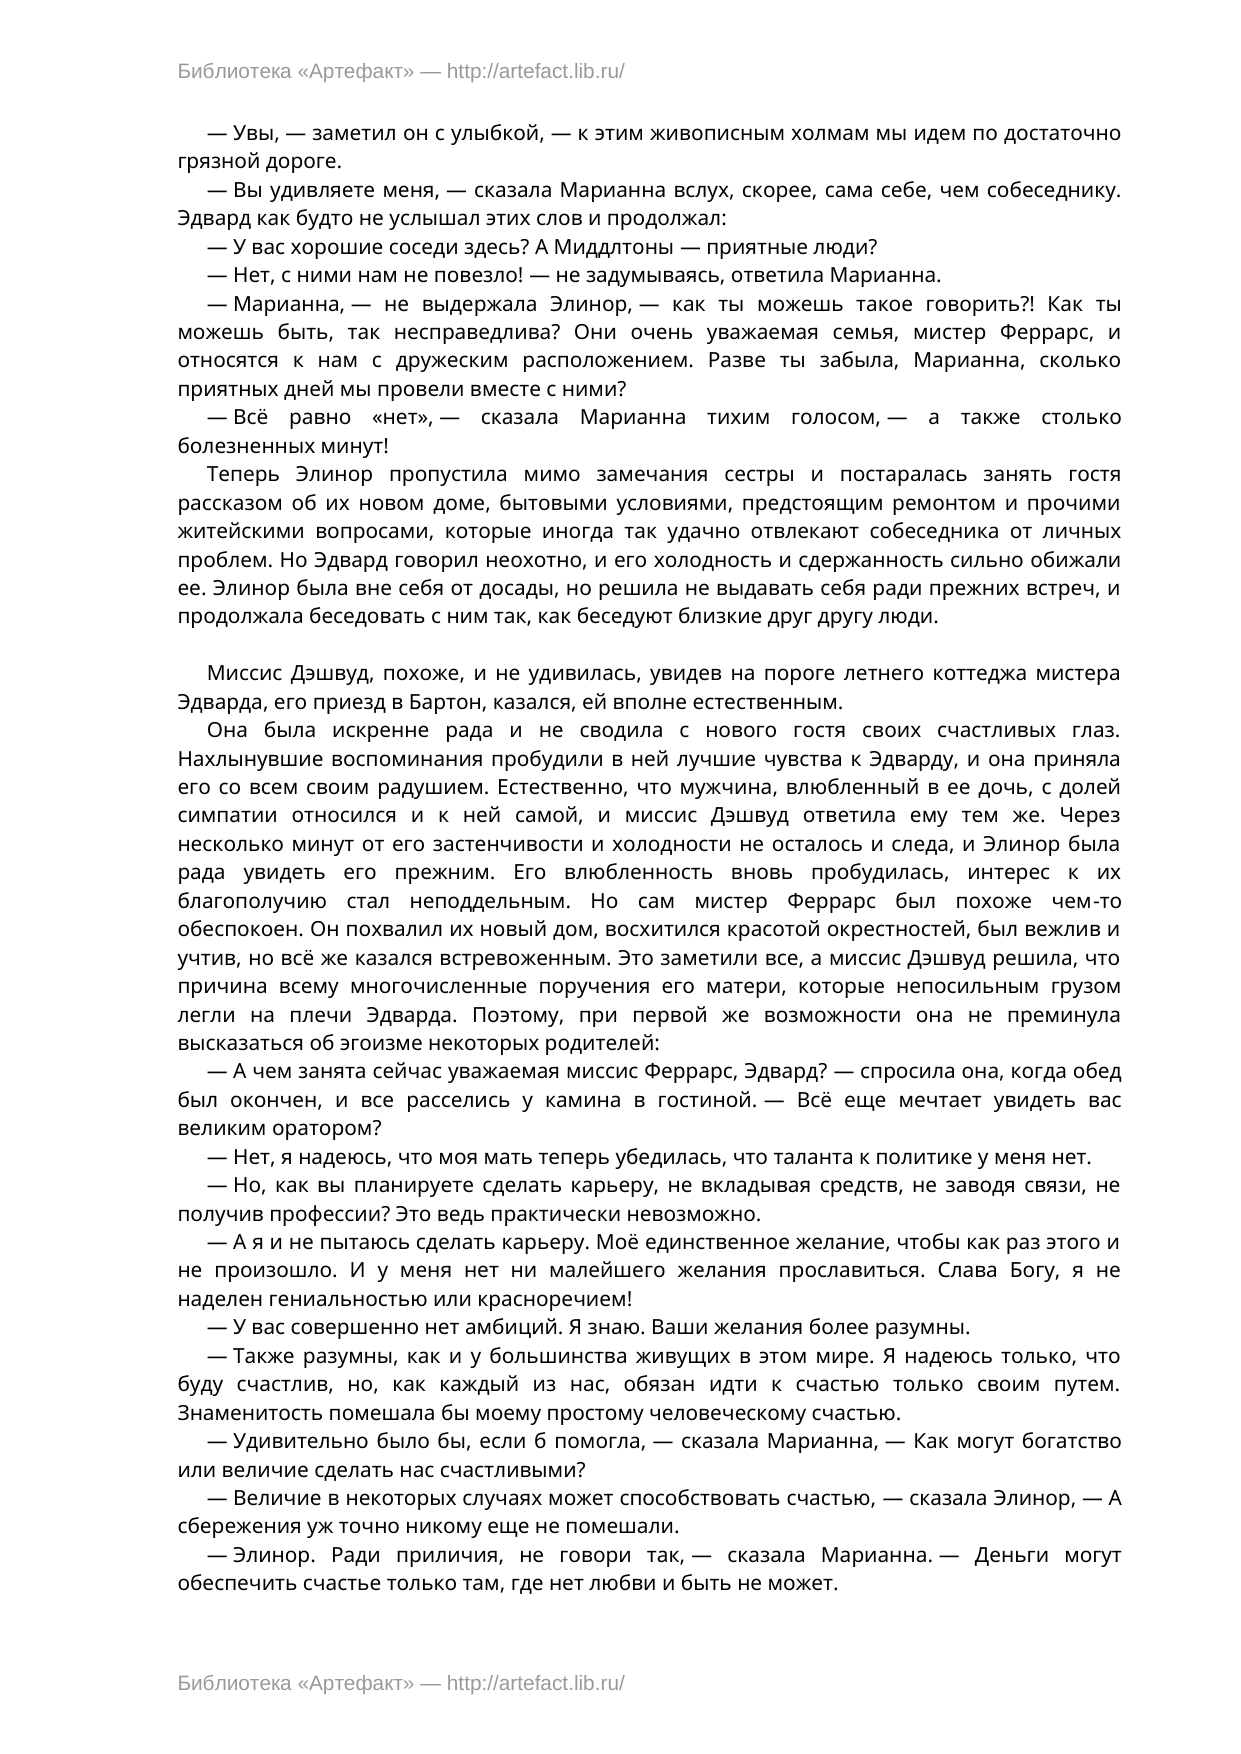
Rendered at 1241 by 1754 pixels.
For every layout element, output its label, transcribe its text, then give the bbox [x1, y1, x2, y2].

text — Марианна, — не выдержала Элинор, — как ты можешь такое говорить?! Как ты можешь быть, так несправедлива? Они очень уважаемая семья, мистер Феррарс, и относятся к нам с дружеским расположением. Разве ты забыла, Марианна, сколько приятных дней мы провели вместе с ними? [177, 289, 1122, 402]
text — Увы, — заметил он с улыбкой, — к этим живописным холмам мы идем по достаточно грязной дороге. [177, 118, 1122, 175]
text — У вас совершенно нет амбиций. Я знаю. Ваши желания более разумны. [177, 1312, 1122, 1341]
text — Величие в некоторых случаях может способствовать счастью, — сказала Элинор, — А сбережения уж точно никому еще не помешали. [177, 1483, 1122, 1540]
text — Но, как вы планируете сделать карьеру, не вкладывая средств, не заводя связи, не получив профессии? Это ведь практически невозможно. [177, 1170, 1122, 1227]
text — Нет, с ними нам не повезло! — не задумываясь, ответила Марианна. [177, 260, 1122, 289]
text — У вас хорошие соседи здесь? А Миддлтоны — приятные люди? [177, 232, 1122, 260]
text Теперь Элинор пропустила мимо замечания сестры и постаралась занять гостя рассказом об их новом доме, бытовыми условиями, предстоящим ремонтом и прочими житейскими вопросами, которые иногда так удачно отвлекают собеседника от личных проблем. Но Эдвард говорил неохотно, и его холодность и сдержанность сильно обижали ее. Элинор была вне себя от досады, но решила не выдавать себя ради прежних встреч, и продолжала беседовать с ним так, как беседуют близкие друг другу люди. [177, 459, 1122, 630]
text — А я и не пытаюсь сделать карьеру. Моё единственное желание, чтобы как раз этого и не произошло. И у меня нет ни малейшего желания прославиться. Слава Богу, я не наделен гениальностью или красноречием! [177, 1227, 1122, 1312]
text — Также разумны, как и у большинства живущих в этом мире. Я надеюсь только, что буду счастлив, но, как каждый из нас, обязан идти к счастью только своим путем. Знаменитость помешала бы моему простому человеческому счастью. [177, 1341, 1122, 1426]
text — А чем занята сейчас уважаемая миссис Феррарс, Эдвард? — спросила она, когда обед был окончен, и все расселись у камина в гостиной. — Всё еще мечтает увидеть вас великим оратором? [177, 1057, 1122, 1142]
text — Удивительно было бы, если б помогла, — сказала Марианна, — Как могут богатство или величие сделать нас счастливыми? [177, 1426, 1122, 1483]
text Миссис Дэшвуд, похоже, и не удивилась, увидев на пороге летнего коттеджа мистера Эдварда, его приезд в Бартон, казался, ей вполне естественным. [177, 658, 1122, 715]
text Она была искренне рада и не сводила с нового гостя своих счастливых глаз. Нахлынувшие воспоминания пробудили в ней лучшие чувства к Эдварду, и она приняла его со всем своим радушием. Естественно, что мужчина, влюбленный в ее дочь, с долей симпатии относился и к ней самой, и миссис Дэшвуд ответила ему тем же. Через несколько минут от его застенчивости и холодности не осталось и следа, и Элинор была рада увидеть его прежним. Его влюбленность вновь пробудилась, интерес к их благополучию стал неподдельным. Но сам мистер Феррарс был похоже чем-то обеспокоен. Он похвалил их новый дом, восхитился красотой окрестностей, был вежлив и учтив, но всё же казался встревоженным. Это заметили все, а миссис Дэшвуд решила, что причина всему многочисленные поручения его матери, которые непосильным грузом легли на плечи Эдварда. Поэтому, при первой же возможности она не преминула высказаться об эгоизме некоторых родителей: [177, 715, 1122, 1057]
text — Всё равно «нет», — сказала Марианна тихим голосом, — а также столько болезненных минут! [177, 402, 1122, 459]
text — Нет, я надеюсь, что моя мать теперь убедилась, что таланта к политике у меня нет. [177, 1142, 1122, 1170]
text — Элинор. Ради приличия, не говори так, — сказала Марианна. — Деньги могут обеспечить счастье только там, где нет любви и быть не может. [177, 1540, 1122, 1597]
text — Вы удивляете меня, — сказала Марианна вслух, скорее, сама себе, чем собеседнику. Эдвард как будто не услышал этих слов и продолжал: [177, 175, 1122, 232]
